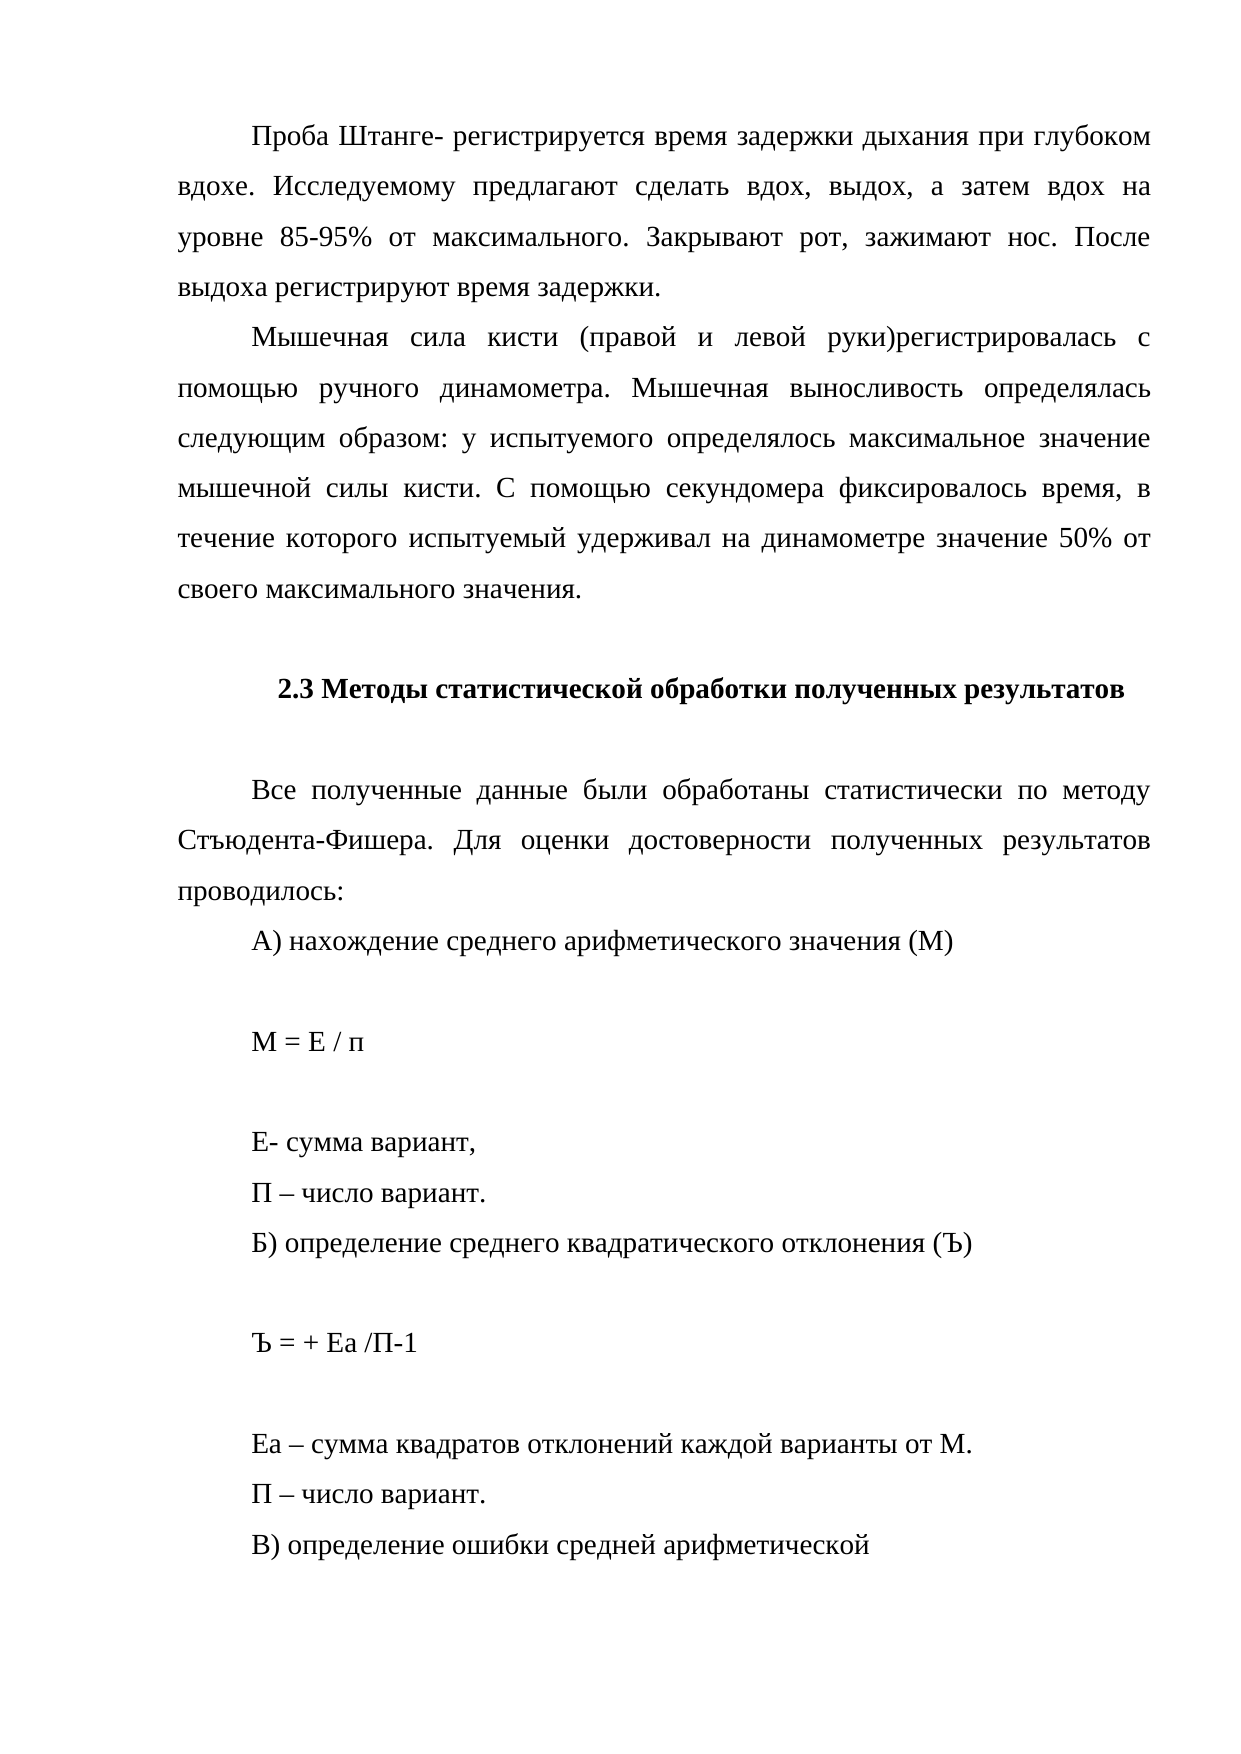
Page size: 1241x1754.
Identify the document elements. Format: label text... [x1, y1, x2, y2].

text Ъ = + Еа /П-1 [177, 1326, 1152, 1359]
text 2.3 Методы статистической обработки полученных результатов [177, 672, 1152, 705]
text Б) определение среднего квадратического отклонения (Ъ) [177, 1225, 1152, 1258]
text Еа – сумма квадратов отклонений каждой варианты от М. [177, 1426, 1152, 1460]
text Все полученные данные были обработаны статистически по методу Стъюдента-Фишера. Для оценки достоверности полученных результатов проводилось: [177, 772, 1152, 906]
text В) определение ошибки средней арифметической [177, 1527, 1152, 1560]
text М = Е / п [177, 1024, 1152, 1057]
text Е- сумма вариант, [177, 1124, 1152, 1158]
text П – число вариант. [177, 1175, 1152, 1208]
text Проба Штанге- регистрируется время задержки дыхания при глубоком вдохе. Исследуемому предлагают сделать вдох, выдох, а затем вдох на уровне 85-95% от максимального. Закрывают рот, зажимают нос. После выдоха регистрируют время задержки. [177, 118, 1152, 303]
text Мышечная сила кисти (правой и левой руки)регистрировалась с помощью ручного динамометра. Мышечная выносливость определялась следующим образом: у испытуемого определялось максимальное значение мышечной силы кисти. С помощью секундомера фиксировалось время, в течение которого испытуемый удерживал на динамометре значение 50% от своего максимального значения. [177, 319, 1152, 604]
text П – число вариант. [177, 1477, 1152, 1510]
text А) нахождение среднего арифметического значения (М) [177, 923, 1152, 957]
